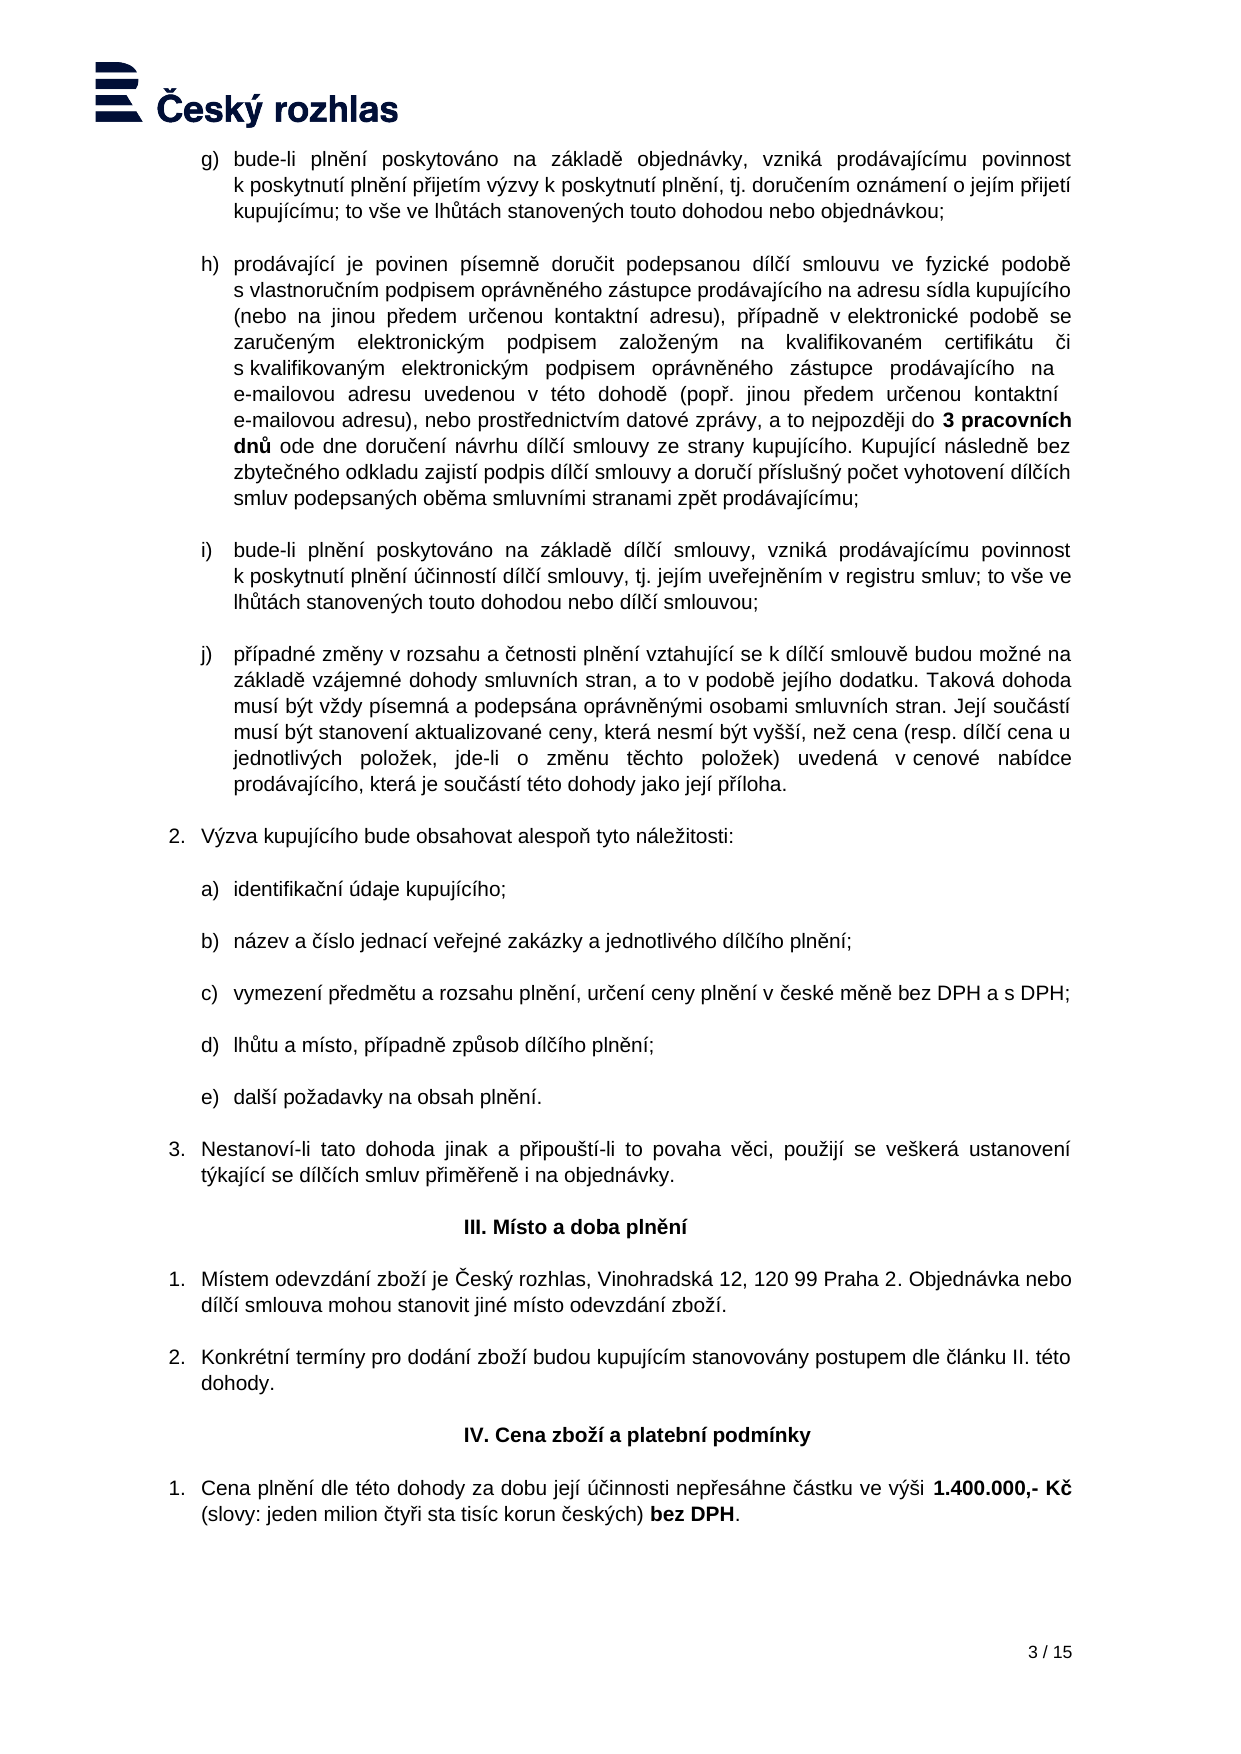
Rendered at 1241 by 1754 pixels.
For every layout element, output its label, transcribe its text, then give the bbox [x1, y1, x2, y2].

list vymezení předmětu a rozsahu plnění, určení ceny plnění v české měně bez DPH a s DPH; [201, 979, 1072, 1005]
list další požadavky na obsah plnění. [201, 1083, 1072, 1109]
list Místem odevzdání zboží je Český rozhlas, Vinohradská 12, 120 99 Praha 2. Objednávka nebo dílčí smlouva mohou stanovit jiné místo odevzdání zboží. [168, 1266, 1072, 1318]
list bude-li plnění poskytováno na základě dílčí smlouvy, vzniká prodávajícímu povinnost k poskytnutí plnění účinností dílčí smlouvy, tj. jejím uveřejněním v registru smluv; to vše ve lhůtách stanovených touto dohodou nebo dílčí smlouvou; [201, 537, 1072, 615]
list název a číslo jednací veřejné zakázky a jednotlivého dílčího plnění; [201, 927, 1072, 953]
list identifikační údaje kupujícího; [201, 875, 1072, 901]
list Nestanoví-li tato dohoda jinak a připouští-li to povaha věci, použijí se veškerá ustanovení týkající se dílčích smluv přiměřeně i na objednávky. [168, 1136, 1072, 1188]
list prodávající je povinen písemně doručit podepsanou dílčí smlouvu ve fyzické podobě s vlastnoručním podpisem oprávněného zástupce prodávajícího na adresu sídla kupujícího (nebo na jinou předem určenou kontaktní adresu), případně v elektronické podobě se zaručeným elektronickým podpisem založeným na kvalifikovaném certifikátu či s kvalifikovaným elektronickým podpisem oprávněného zástupce prodávajícího na e-mailovou adresu uvedenou v této dohodě (popř. jinou předem určenou kontaktní e-mailovou adresu), nebo prostřednictvím datové zprávy, a to nejpozději do 3 pracovních dnů ode dne doručení návrhu dílčí smlouvy ze strany kupujícího. Kupující následně bez zbytečného odkladu zajistí podpis dílčí smlouvy a doručí příslušný počet vyhotovení dílčích smluv podepsaných oběma smluvními stranami zpět prodávajícímu; [201, 250, 1072, 511]
list lhůtu a místo, případně způsob dílčího plnění; [201, 1031, 1072, 1057]
subtitle Místo a doba plnění [464, 1214, 1072, 1240]
list bude-li plnění poskytováno na základě objednávky, vzniká prodávajícímu povinnost k poskytnutí plnění přijetím výzvy k poskytnutí plnění, tj. doručením oznámení o jejím přijetí kupujícímu; to vše ve lhůtách stanovených touto dohodou nebo objednávkou; [201, 146, 1072, 224]
list Výzva kupujícího bude obsahovat alespoň tyto náležitosti: [168, 823, 1072, 849]
list Cena plnění dle této dohody za dobu její účinnosti nepřesáhne částku ve výši 1.400.000,- Kč (slovy: jeden milion čtyři sta tisíc korun českých) bez DPH. [168, 1474, 1072, 1526]
list Konkrétní termíny pro dodání zboží budou kupujícím stanovovány postupem dle článku II. této dohody. [168, 1344, 1072, 1396]
list případné změny v rozsahu a četnosti plnění vztahující se k dílčí smlouvě budou možné na základě vzájemné dohody smluvních stran, a to v podobě jejího dodatku. Taková dohoda musí být vždy písemná a podepsána oprávněnými osobami smluvních stran. Její součástí musí být stanovení aktualizované ceny, která nesmí být vyšší, než cena (resp. dílčí cena u jednotlivých položek, jde-li o změnu těchto položek) uvedená v cenové nabídce prodávajícího, která je součástí této dohody jako její příloha. [201, 641, 1072, 797]
picture [95, 62, 398, 128]
subtitle Cena zboží a platební podmínky [464, 1422, 1072, 1448]
